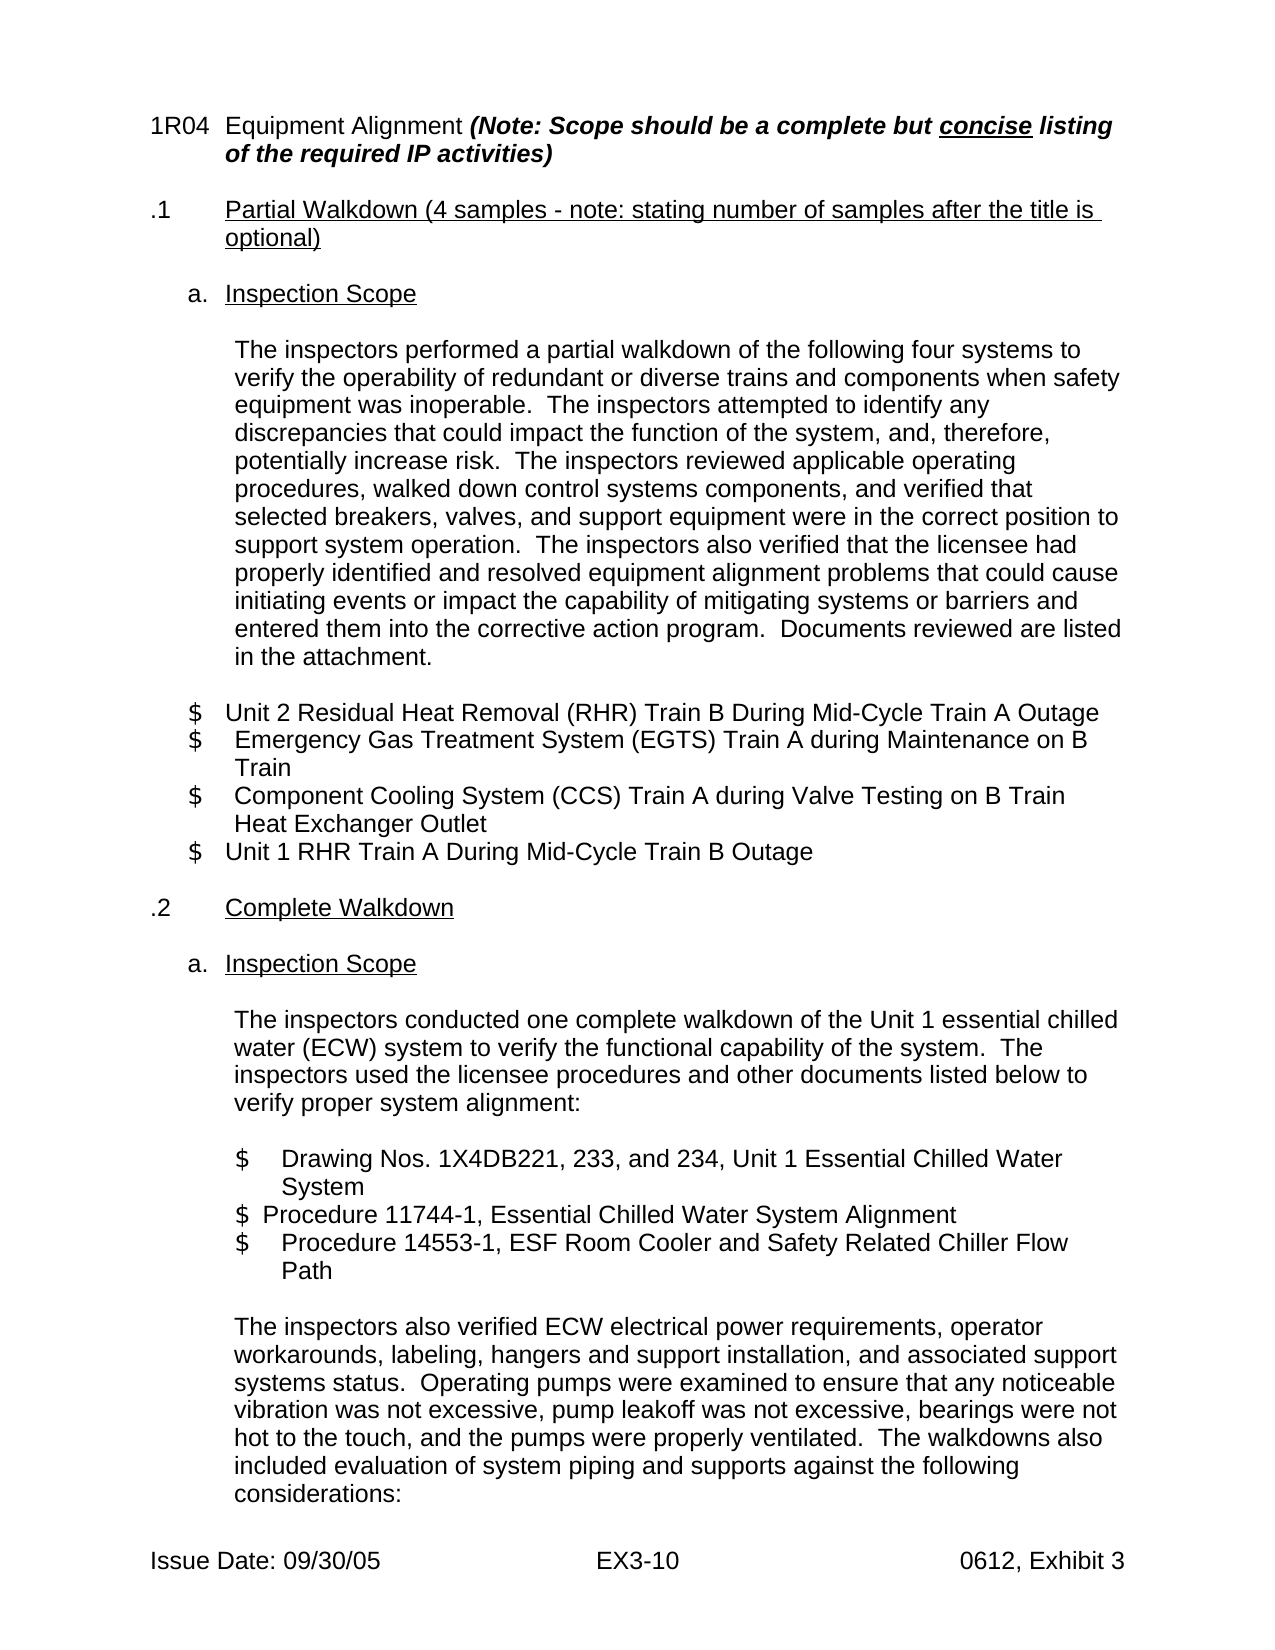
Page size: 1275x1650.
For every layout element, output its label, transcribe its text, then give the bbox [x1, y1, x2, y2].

text a. Inspection Scope [187, 280, 1125, 308]
text The inspectors also verified ECW electrical power requirements, operator workarounds, labeling, hangers and support installation, and associated support systems status. Operating pumps were examined to ensure that any noticeable vibration was not excessive, pump leakoff was not excessive, bearings were not hot to the touch, and the pumps were properly ventilated. The walkdowns also included evaluation of system piping and supports against the following considerations: [234, 1313, 1125, 1508]
text The inspectors performed a partial walkdown of the following four systems to verify the operability of redundant or diverse trains and components when safety equipment was inoperable. The inspectors attempted to identify any discrepancies that could impact the function of the system, and, therefore, potentially increase risk. The inspectors reviewed applicable operating procedures, walked down control systems components, and verified that selected breakers, valves, and support equipment were in the correct position to support system operation. The inspectors also verified that the licensee had properly identified and resolved equipment alignment problems that could cause initiating events or impact the capability of mitigating systems or barriers and entered them into the corrective action program. Documents reviewed are listed in the attachment. [225, 336, 1125, 671]
text Procedure 14553-1, ESF Room Cooler and Safety Related Chiller Flow Path [234, 1229, 1125, 1285]
text The inspectors conducted one complete walkdown of the Unit 1 essential chilled water (ECW) system to verify the functional capability of the system. The inspectors used the licensee procedures and other documents listed below to verify proper system alignment: [234, 1006, 1125, 1117]
text Drawing Nos. 1X4DB221, 233, and 234, Unit 1 Essential Chilled Water System [234, 1145, 1125, 1201]
text Unit 1 RHR Train A During Mid-Cycle Train B Outage [187, 838, 1125, 866]
text Component Cooling System (CCS) Train A during Valve Testing on B Train Heat Exchanger Outlet [187, 782, 1125, 838]
text .2 Complete Walkdown [150, 894, 1125, 922]
text 1R04 Equipment Alignment (Note: Scope should be a complete but concise listing of the required IP activities) [150, 112, 1125, 168]
text a. Inspection Scope [187, 950, 1125, 978]
text Procedure 11744-1, Essential Chilled Water System Alignment [234, 1201, 1125, 1229]
text Unit 2 Residual Heat Removal (RHR) Train B During Mid-Cycle Train A Outage [187, 699, 1125, 727]
text Emergency Gas Treatment System (EGTS) Train A during Maintenance on B Train [187, 727, 1125, 782]
text .1 Partial Walkdown (4 samples - note: stating number of samples after the title is optional) [150, 196, 1125, 252]
